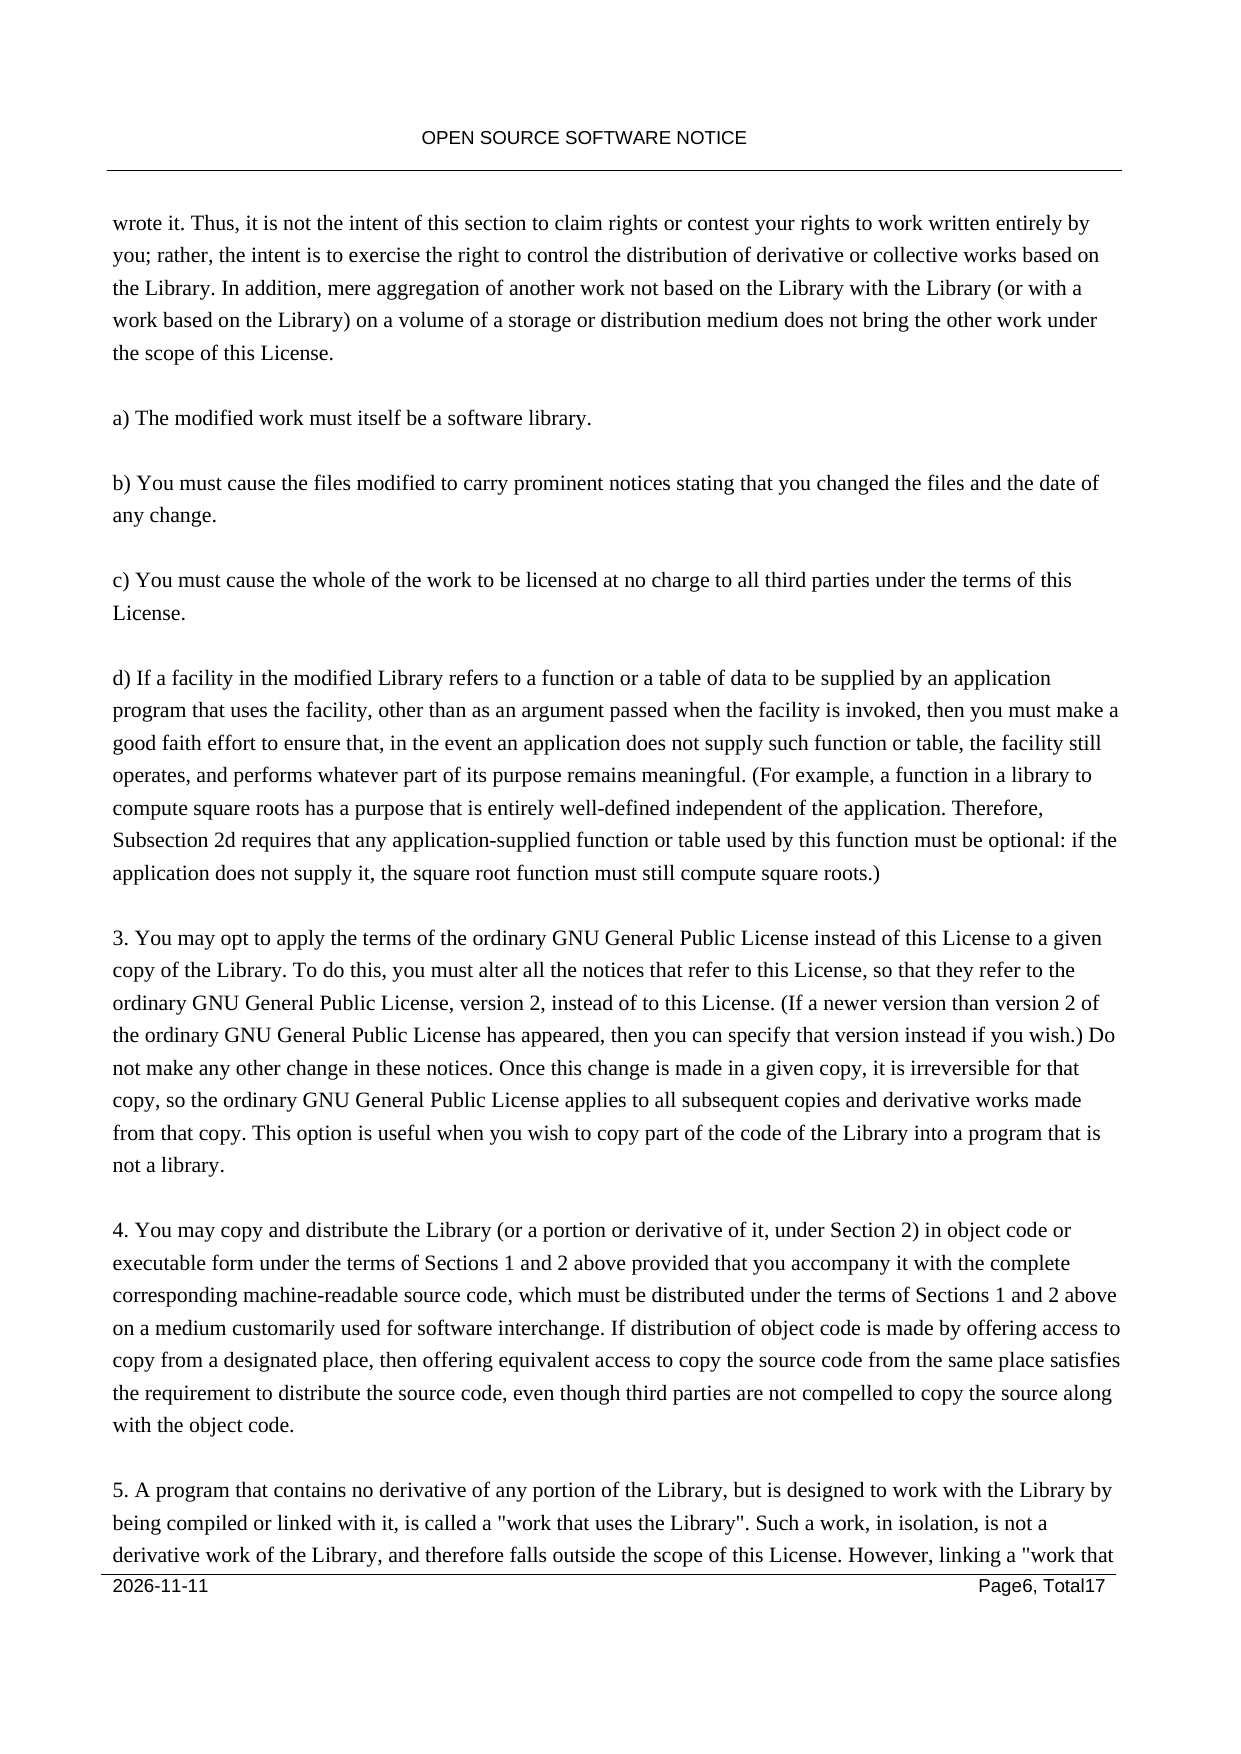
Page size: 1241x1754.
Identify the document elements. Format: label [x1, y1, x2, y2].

text [112, 206, 1128, 1571]
